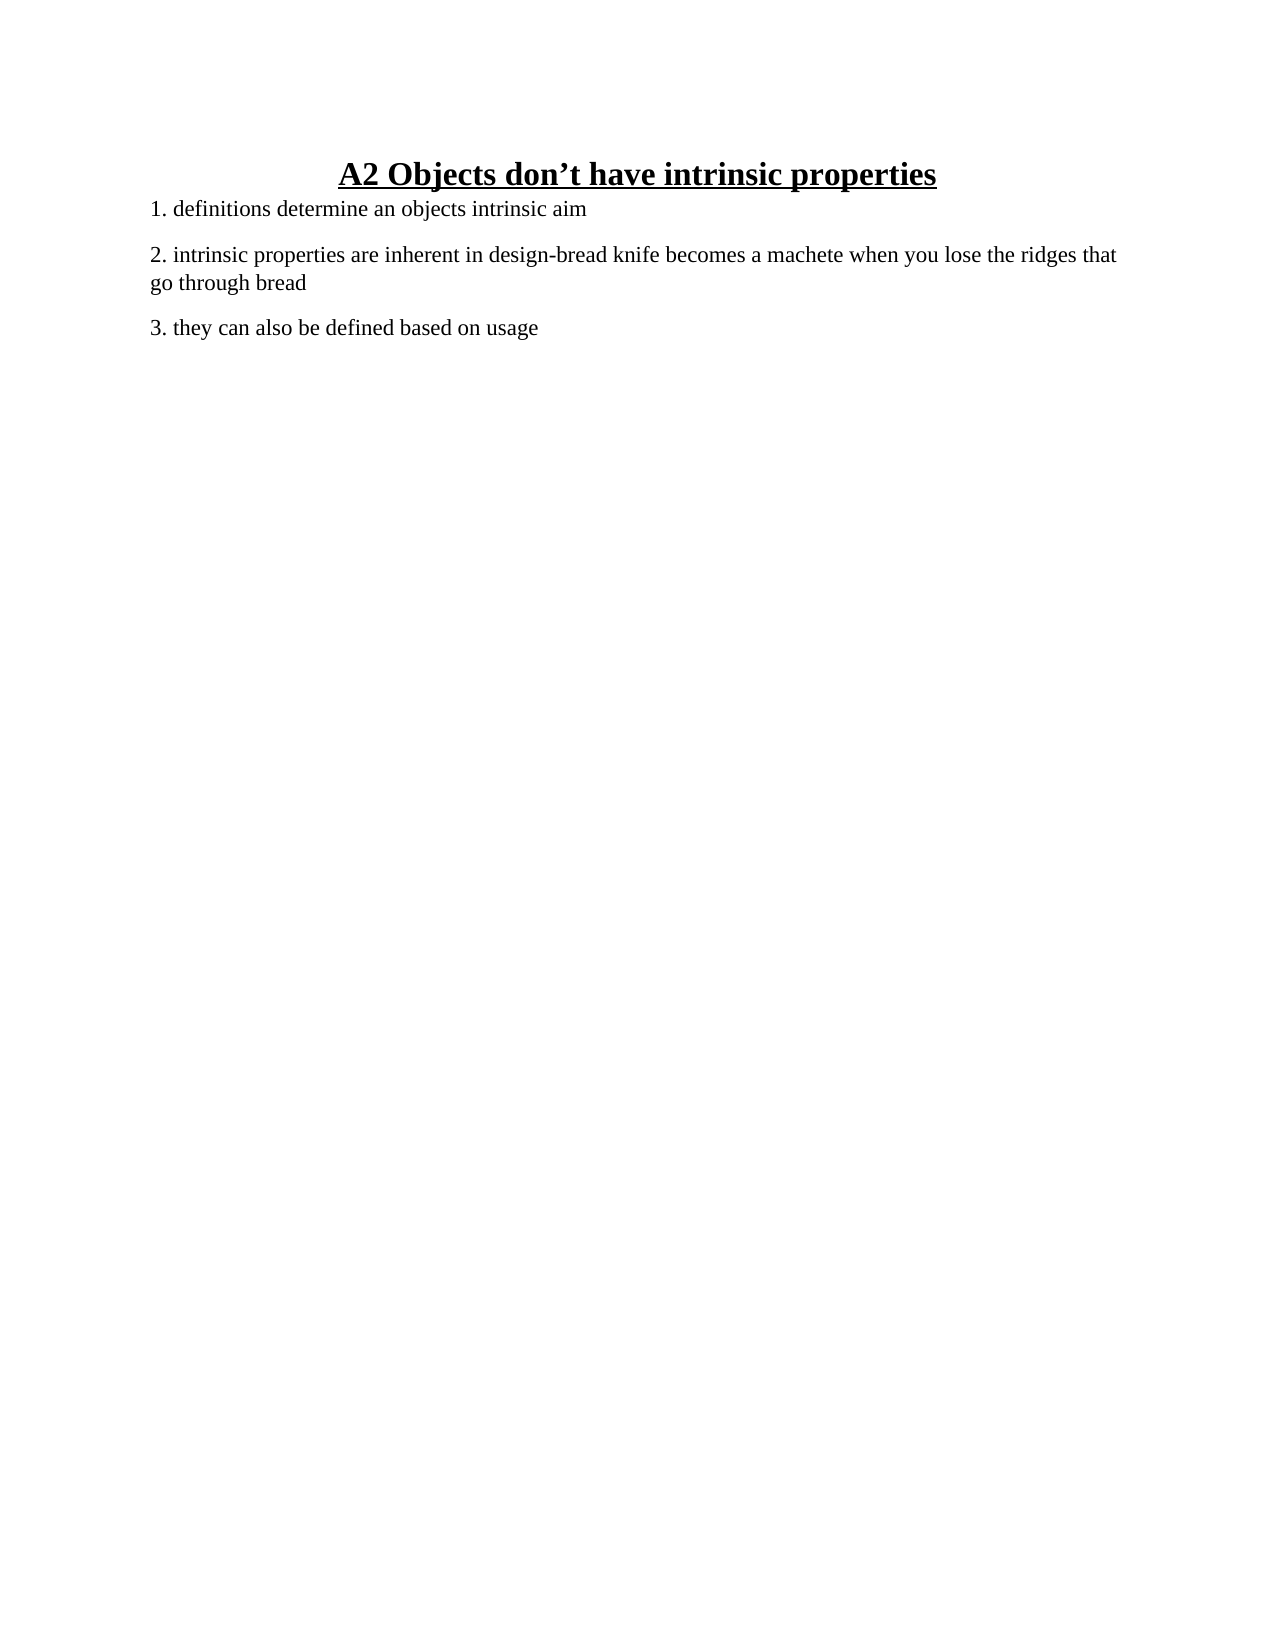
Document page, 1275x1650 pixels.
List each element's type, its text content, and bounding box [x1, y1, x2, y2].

text 1. definitions determine an objects intrinsic aim [150, 196, 1125, 222]
text 3. they can also be defined based on usage [150, 314, 1125, 341]
subtitle A2 Objects don’t have intrinsic properties [150, 154, 1125, 192]
text 2. intrinsic properties are inherent in design-bread knife becomes a machete when you lose the ridges that go through bread [150, 241, 1125, 295]
